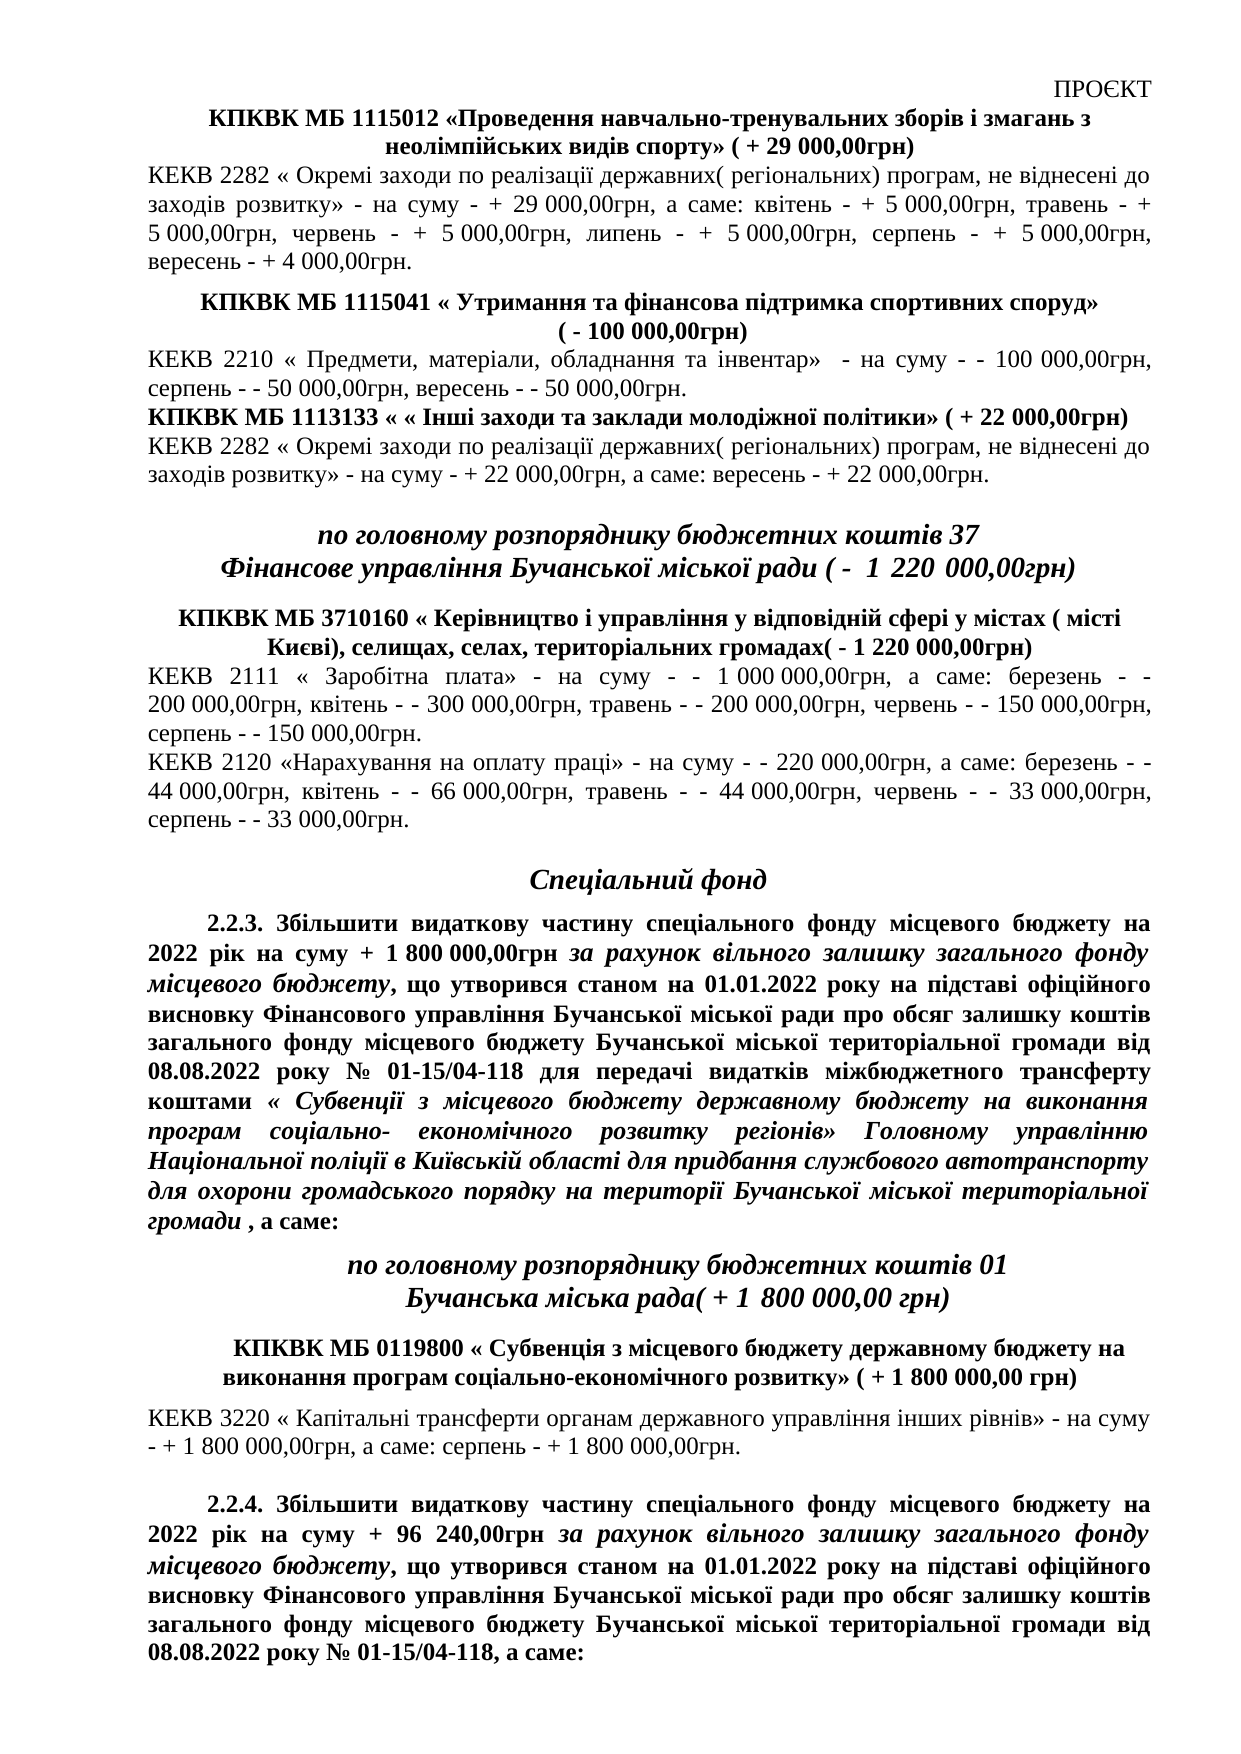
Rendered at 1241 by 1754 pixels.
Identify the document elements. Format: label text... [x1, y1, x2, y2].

text КЕКВ 3220 « Капітальні трансферти органам державного управління інших рівнів» - на суму - + 1 800 000,00грн, а саме: серпень - + 1 800 000,00грн. [148, 1403, 1152, 1460]
text по головному розпоряднику бюджетних коштів 37 [148, 517, 1152, 551]
text ( - 100 000,00грн) [148, 316, 1152, 344]
text КЕКВ 2111 « Заробітна плата» - на суму - - 1 000 000,00грн, а саме: березень - - 200 000,00грн, квітень - - 300 000,00грн, травень - - 200 000,00грн, червень - - 150 000,00грн, серпень - - 150 000,00грн. [148, 661, 1152, 747]
text КПКВК МБ 3710160 « Керівництво і управління у відповідній сфері у містах ( місті Києві), селищах, селах, територіальних громадах( - 1 220 000,00грн) [148, 603, 1152, 661]
text КПКВК МБ 1115012 «Проведення навчально-тренувальних зборів і змагань з неолімпійських видів спорту» ( + 29 000,00грн) [148, 103, 1152, 160]
text КПКВК МБ 1115041 « Утримання та фінансова підтримка спортивних споруд» [148, 287, 1152, 316]
text 2.2.4. Збільшити видаткову частину спеціального фонду місцевого бюджету на 2022 рік на суму + 96 240,00грн за рахунок вільного залишку загального фонду місцевого бюджету, що утворився станом на 01.01.2022 року на підставі офіційного висновку Фінансового управління Бучанської міської ради про обсяг залишку коштів загального фонду місцевого бюджету Бучанської міської територіальної громади від 08.08.2022 року № 01-15/04-118, а саме: [148, 1489, 1152, 1666]
text КЕКВ 2210 « Предмети, матеріали, обладнання та інвентар» - на суму - - 100 000,00грн, серпень - - 50 000,00грн, вересень - - 50 000,00грн. [148, 344, 1152, 402]
text КПКВК МБ 1113133 « « Інші заходи та заклади молодіжної політики» ( + 22 000,00грн) [148, 402, 1152, 431]
text по головному розпоряднику бюджетних коштів 01 [148, 1247, 1152, 1280]
text КЕКВ 2282 « Окремі заходи по реалізації державних( регіональних) програм, не віднесені до заходів розвитку» - на суму - + 22 000,00грн, а саме: вересень - + 22 000,00грн. [148, 431, 1152, 488]
text Фінансове управління Бучанської міської ради ( - 1 220 000,00грн) [148, 551, 1152, 584]
text Спеціальний фонд [148, 862, 1152, 896]
text 2.2.3. Збільшити видаткову частину спеціального фонду місцевого бюджету на 2022 рік на суму + 1 800 000,00грн за рахунок вільного залишку загального фонду місцевого бюджету, що утворився станом на 01.01.2022 року на підставі офіційного висновку Фінансового управління Бучанської міської ради про обсяг залишку коштів загального фонду місцевого бюджету Бучанської міської територіальної громади від 08.08.2022 року № 01-15/04-118 для передачі видатків міжбюджетного трансферту коштами « Субвенції з місцевого бюджету державному бюджету на виконання програм соціально- економічного розвитку регіонів» Головному управлінню Національної поліції в Київській області для придбання службового автотранспорту для охорони громадського порядку на території Бучанської міської територіальної громади , а саме: [148, 908, 1152, 1235]
text КЕКВ 2282 « Окремі заходи по реалізації державних( регіональних) програм, не віднесені до заходів розвитку» - на суму - + 29 000,00грн, а саме: квітень - + 5 000,00грн, травень - + 5 000,00грн, червень - + 5 000,00грн, липень - + 5 000,00грн, серпень - + 5 000,00грн, вересень - + 4 000,00грн. [148, 160, 1152, 275]
text КЕКВ 2120 «Нарахування на оплату праці» - на суму - - 220 000,00грн, а саме: березень - - 44 000,00грн, квітень - - 66 000,00грн, травень - - 44 000,00грн, червень - - 33 000,00грн, серпень - - 33 000,00грн. [148, 747, 1152, 833]
text КПКВК МБ 0119800 « Субвенція з місцевого бюджету державному бюджету на виконання програм соціально-економічного розвитку» ( + 1 800 000,00 грн) [148, 1333, 1152, 1391]
text Бучанська міська рада( + 1 800 000,00 грн) [148, 1280, 1152, 1314]
